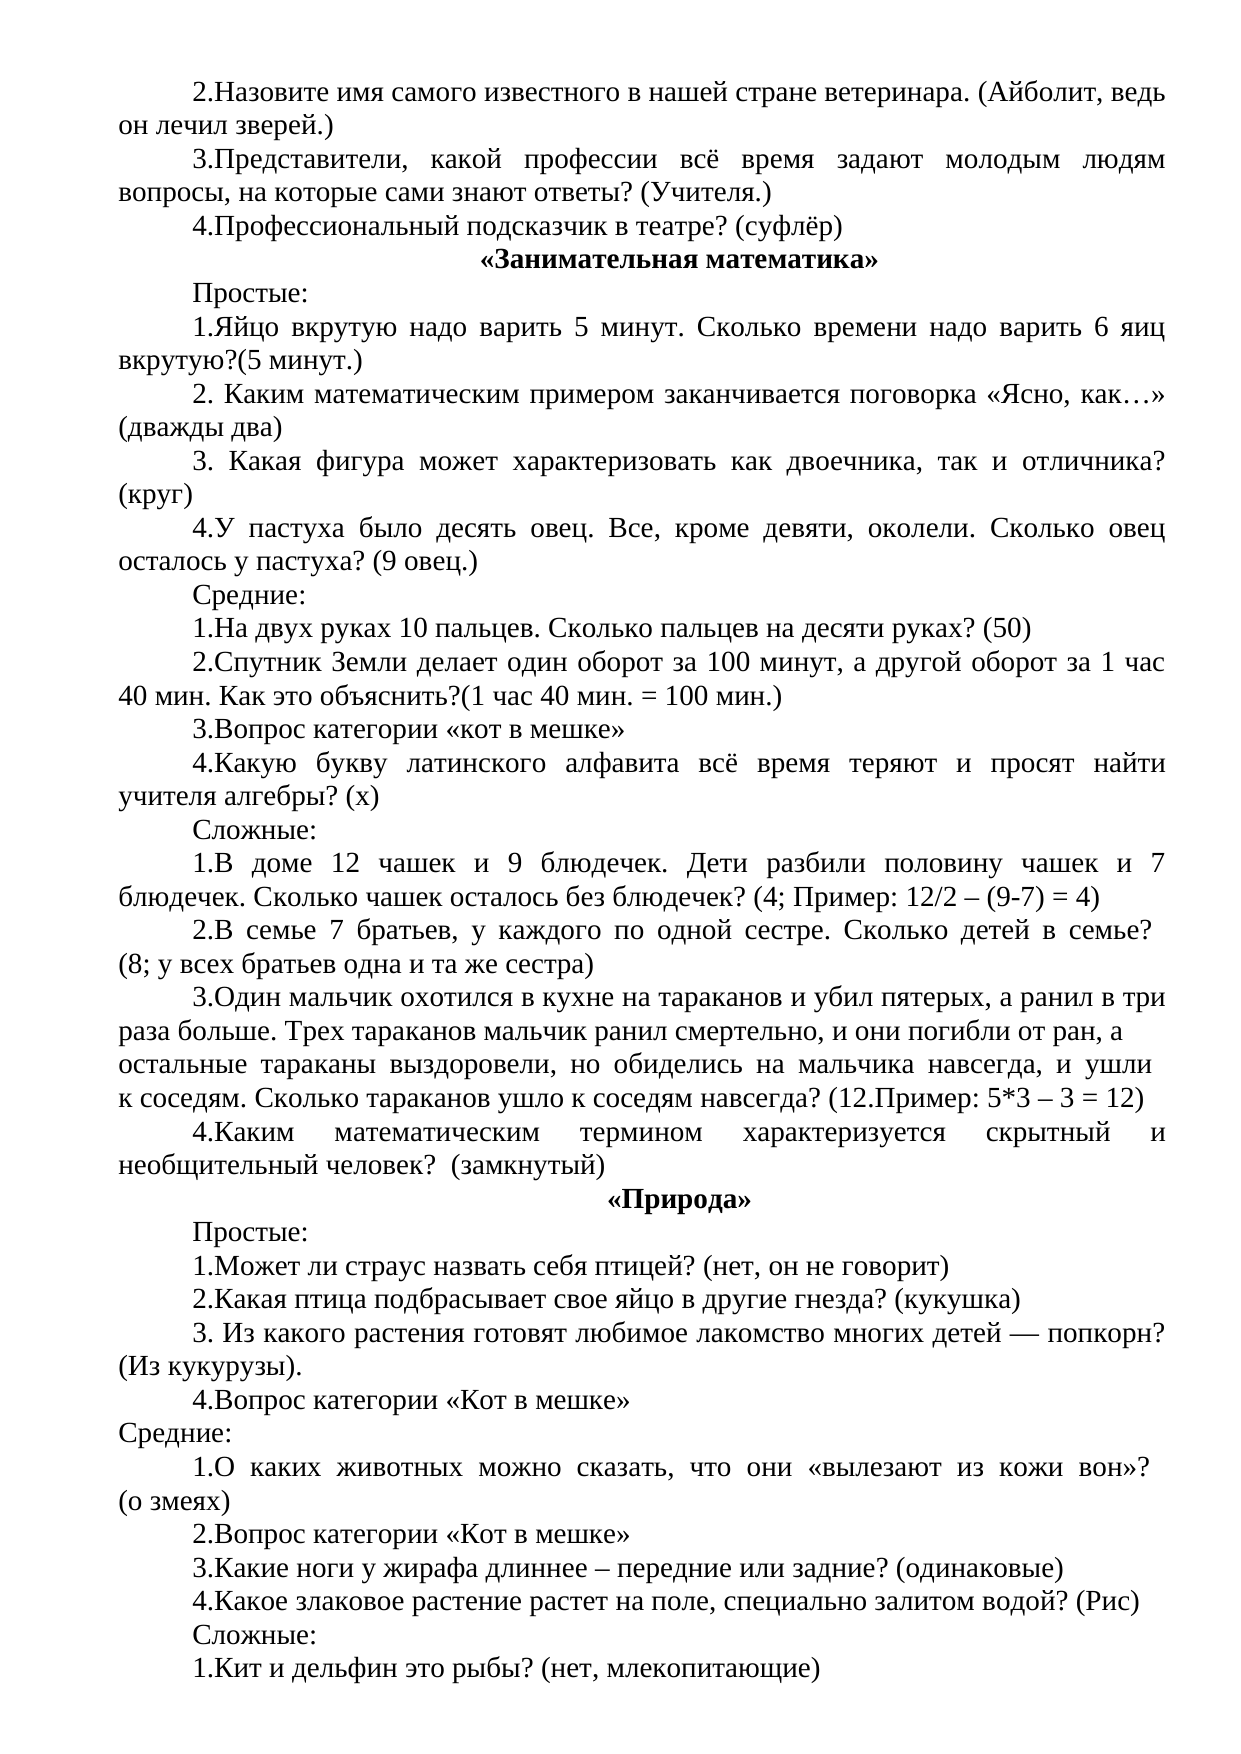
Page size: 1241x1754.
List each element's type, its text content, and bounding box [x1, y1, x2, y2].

text «Природа» [118, 1181, 1167, 1214]
text 4.Каким математическим термином характеризуется скрытный и необщительный человек? (замкнутый) [118, 1114, 1167, 1181]
text «Занимательная математика» [118, 242, 1167, 275]
text 3. Какая фигура может характеризовать как двоечника, так и отличника? (круг) [118, 443, 1167, 510]
text 2.Спутник Земли делает один оборот за 100 минут, а другой оборот за 1 час 40 мин. Как это объяснить?(1 час 40 мин. = 100 мин.) [118, 644, 1167, 711]
text 2.В семье 7 братьев, у каждого по одной сестре. Сколько детей в семье? (8; у всех братьев одна и та же сестра) [118, 912, 1167, 979]
text Средние: [118, 577, 1167, 611]
text 2.Какая птица подбрасывает свое яйцо в другие гнезда? (кукушка) [118, 1281, 1167, 1315]
text остальные тараканы выздоровели, но обиделись на мальчика навсегда, и ушли к соседям. Сколько тараканов ушло к соседям навсегда? (12.Пример: 5*3 – 3 = 12) [118, 1047, 1167, 1114]
text 2. Каким математическим примером заканчивается поговорка «Ясно, как…» (дважды два) [118, 376, 1167, 443]
text 1.Может ли страус назвать себя птицей? (нет, он не говорит) [118, 1248, 1167, 1281]
text 1.Кит и дельфин это рыбы? (нет, млекопитающие) [118, 1650, 1167, 1684]
text Простые: [118, 275, 1167, 309]
text 1.Яйцо вкрутую надо варить 5 минут. Сколько времени надо варить 6 яиц вкрутую?(5 минут.) [118, 309, 1167, 376]
text 4.Профессиональный подсказчик в театре? (суфлёр) [118, 208, 1167, 242]
text Сложные: [118, 812, 1167, 845]
text Простые: [118, 1214, 1167, 1248]
text 1.О каких животных можно сказать, что они «вылезают из кожи вон»? (о змеях) [118, 1449, 1167, 1516]
text 2.Назовите имя самого известного в нашей стране ветеринара. (Айболит, ведь он лечил зверей.) [118, 74, 1167, 141]
text 4.У пастуха было десять овец. Все, кроме девяти, околели. Сколько овец осталось у пастуха? (9 овец.) [118, 510, 1167, 577]
text 2.Вопрос категории «Кот в мешке» [118, 1516, 1167, 1550]
text 3.Представители, какой профессии всё время задают молодым людям вопросы, на которые сами знают ответы? (Учителя.) [118, 141, 1167, 208]
text 4.Какую букву латинского алфавита всё время теряют и просят найти учителя алгебры? (х) [118, 745, 1167, 812]
text 1.В доме 12 чашек и 9 блюдечек. Дети разбили половину чашек и 7 блюдечек. Сколько чашек осталось без блюдечек? (4; Пример: 12/2 – (9-7) = 4) [118, 845, 1167, 912]
text 3.Какие ноги у жирафа длиннее – передние или задние? (одинаковые) [118, 1550, 1167, 1583]
text 4.Вопрос категории «Кот в мешке» Средние: [118, 1382, 1167, 1449]
text 3.Один мальчик охотился в кухне на тараканов и убил пятерых, а ранил в три раза больше. Трех тараканов мальчик ранил смертельно, и они погибли от ран, а [118, 979, 1167, 1047]
text 1.На двух руках 10 пальцев. Сколько пальцев на десяти руках? (50) [118, 611, 1167, 644]
text 3.Вопрос категории «кот в мешке» [118, 711, 1167, 745]
text Сложные: [118, 1617, 1167, 1650]
text 4.Какое злаковое растение растет на поле, специально залитом водой? (Рис) [118, 1583, 1167, 1617]
text 3. Из какого растения готовят любимое лакомство многих детей — попкорн? (Из кукурузы). [118, 1315, 1167, 1382]
